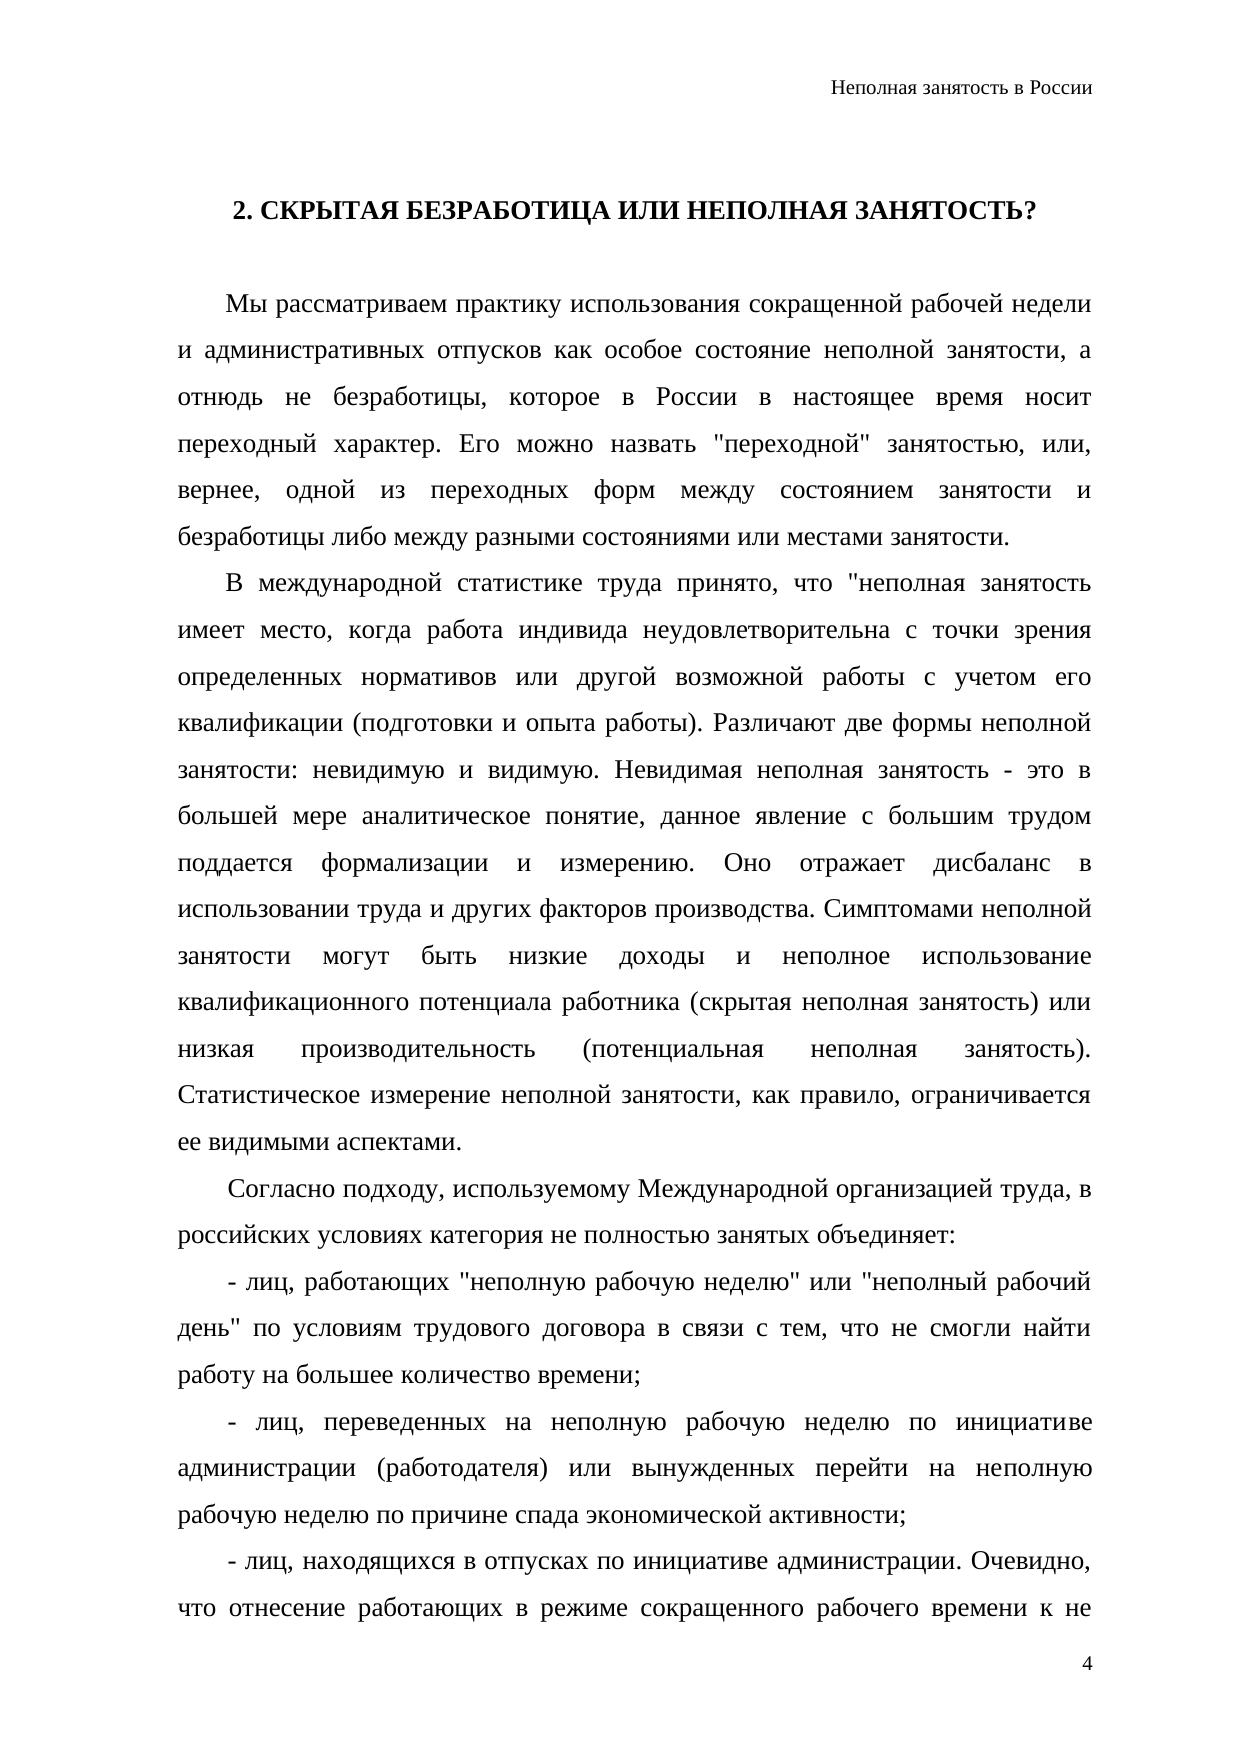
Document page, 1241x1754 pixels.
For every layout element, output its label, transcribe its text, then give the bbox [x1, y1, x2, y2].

text - лиц, переведенных на неполную рабочую неделю по инициативе администрации (работодателя) или вынужденных перейти на неполную рабочую неделю по причине спада экономической активности; [177, 1405, 1092, 1529]
text 2. Скрытая безработица или неполная занятость? [177, 194, 1092, 225]
text - лиц, работающих "неполную рабочую неделю" или "неполный рабочий день" по условиям трудового договора в связи с тем, что не смогли найти работу на большее количество времени; [177, 1265, 1092, 1389]
text Мы рассматриваем практику использования сокращенной рабочей недели и административных отпусков как особое состояние неполной занятости, а отнюдь не безработицы, которое в России в настоящее время носит переходный характер. Его можно назвать "переходной" занятостью, или, вернее, одной из переходных форм между состоянием занятости и безработицы либо между разными состояниями или местами занятости. [177, 287, 1092, 551]
text Согласно подходу, используемому Международной организацией труда, в российских условиях категория не полностью занятых объединяет: [177, 1172, 1092, 1250]
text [177, 1544, 1092, 1622]
text В международной статистике труда принято, что "неполная занятость имеет место, когда работа индивида неудовлетворительна с точки зрения определенных нормативов или другой возможной работы с учетом его квалификации (подготовки и опыта работы). Различают две формы неполной занятости: невидимую и видимую. Невидимая неполная занятость - это в большей мере аналитическое понятие, данное явление с большим трудом поддается формализации и измерению. Оно отражает дисбаланс в использовании труда и других факторов производства. Симптомами неполной занятости могут быть низкие доходы и неполное использование квалификационного потенциала работника (скрытая неполная занятость) или низкая производительность (потенциальная неполная занятость). Статистическое измерение неполной занятости, как правило, ограничивается ее видимыми аспектами. [177, 567, 1092, 1157]
